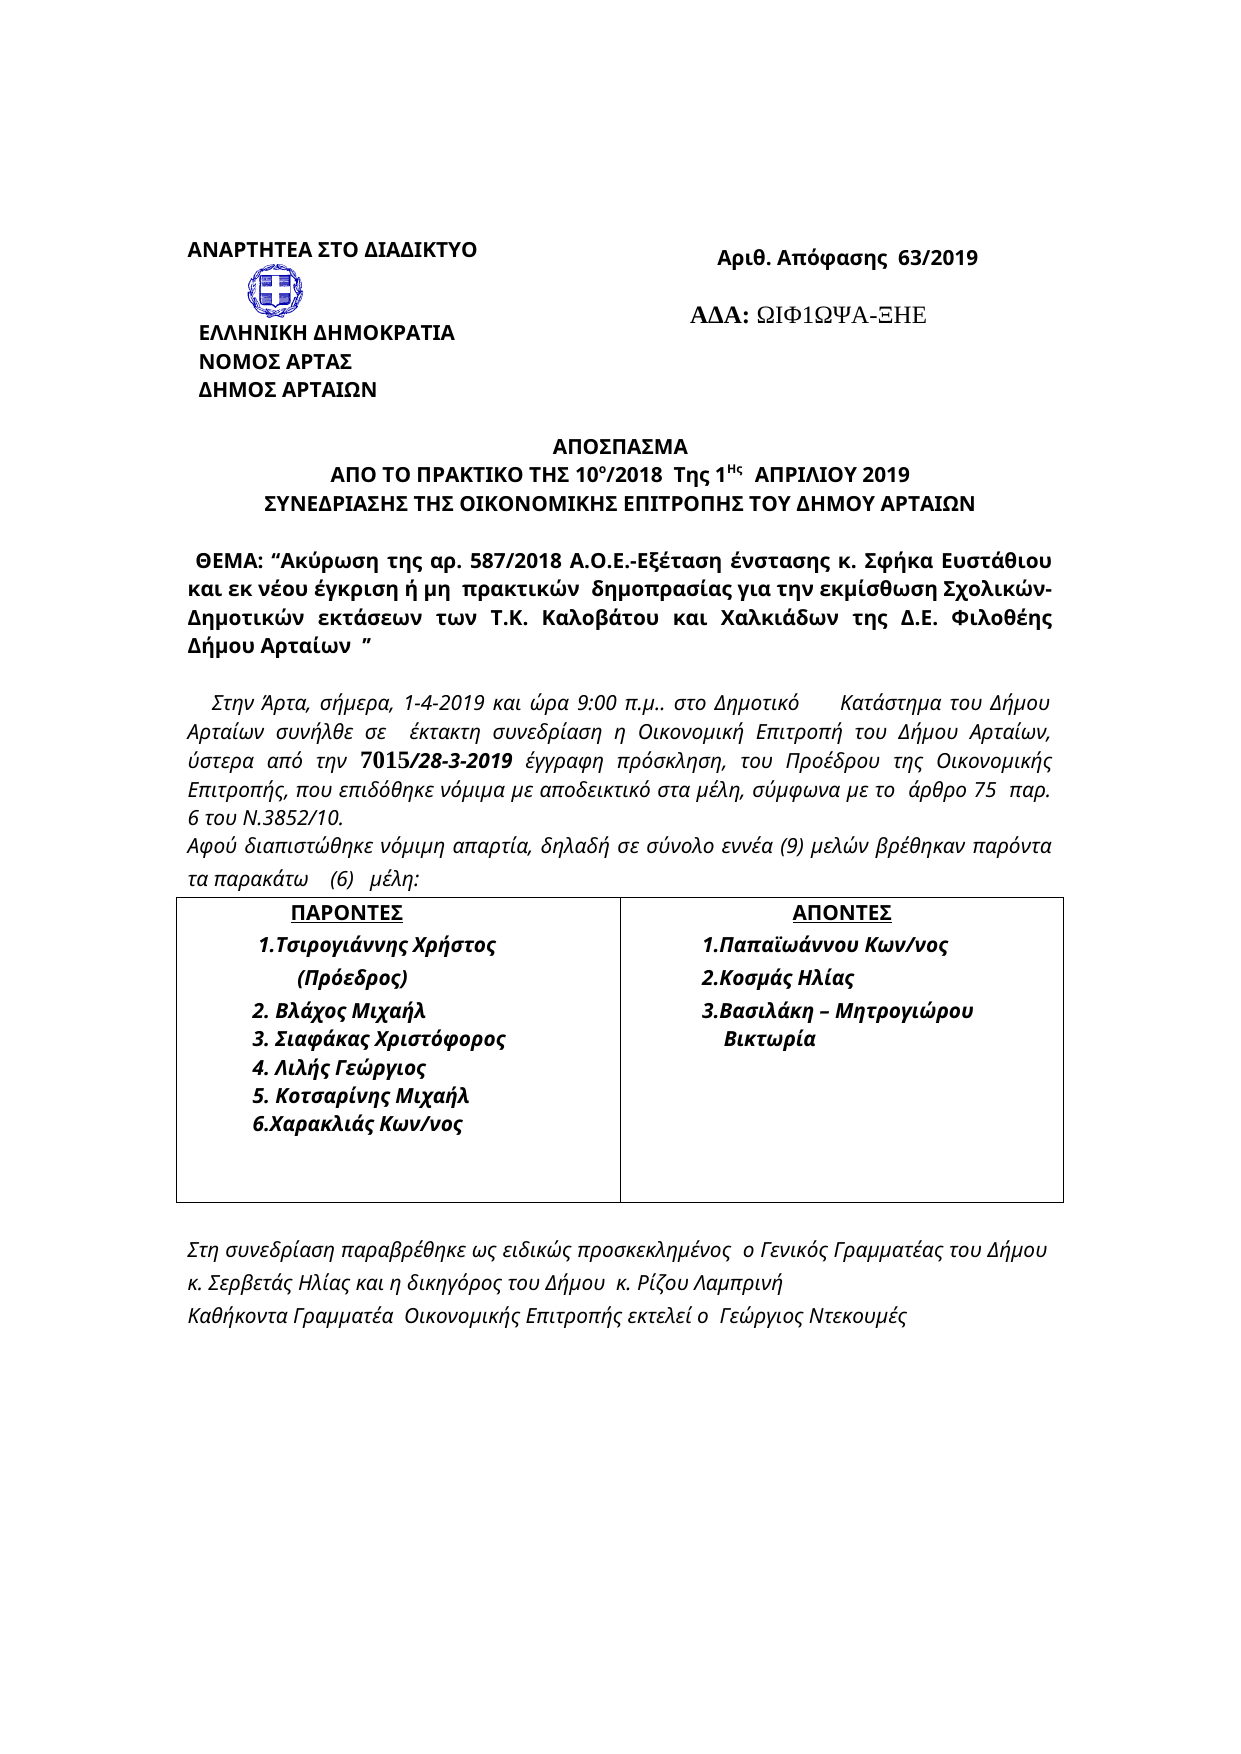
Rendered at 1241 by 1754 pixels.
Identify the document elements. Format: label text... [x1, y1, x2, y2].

text Αφού διαπιστώθηκε νόμιμη απαρτία, δηλαδή σε σύνολο εννέα (9) μελών βρέθηκαν παρόντα τα παρακάτω (6) μέλη: [187, 832, 1053, 893]
text ΔΗΜΟΣ ΑΡΤΑΙΩΝ [187, 375, 1166, 404]
text Στην Άρτα, σήμερα, 1-4-2019 και ώρα 9:00 π.μ.. στο Δημοτικό Κατάστημα του Δήμου Αρταίων συνήλθε σε έκτακτη συνεδρίαση η Οικονομική Επιτροπή του Δήμου Αρταίων, ύστερα από την 7015/28-3-2019 έγγραφη πρόσκληση, του Προέδρου της Οικονομικής Επιτροπής, που επιδόθηκε νόμιμα με αποδεικτικό στα μέλη, σύμφωνα με το άρθρο 75 παρ. 6 του Ν.3852/10. [187, 688, 1053, 832]
table_header ΑΠΟΝΤΕΣ 1.Παπαϊωάννου Κων/νος 2.Κοσμάς Ηλίας 3.Βασιλάκη – Μητρογιώρου Βικτωρία [621, 898, 1063, 1202]
text ΑΠΟ ΤΟ ΠΡΑΚΤΙΚΟ ΤΗΣ 10ο/2018 Της 1Ης ΑΠΡΙΛΙΟΥ 2019 [187, 461, 1053, 489]
text ΑΝΑΡΤΗΤΕΑ ΣΤΟ ΔΙΑΔΙΚΤΥΟ [187, 235, 1053, 264]
text ΝΟΜΟΣ ΑΡΤΑΣ [187, 347, 1053, 375]
text ΘΕΜΑ: ‘‘Ακύρωση της αρ. 587/2018 Α.Ο.Ε.-Εξέταση ένστασης κ. Σφήκα Ευστάθιου και εκ νέου έγκριση ή μη πρακτικών δημοπρασίας για την εκμίσθωση Σχολικών-Δημοτικών εκτάσεων των Τ.Κ. Καλοβάτου και Χαλκιάδων της Δ.Ε. Φιλοθέης Δήμου Αρταίων ’’ [187, 546, 1053, 660]
text ΕΛΛΗΝΙΚΗ ΔΗΜΟΚΡΑΤΙΑ [187, 318, 1053, 347]
table_header ΠΑΡΟΝΤΕΣ 1.Τσιρογιάννης Χρήστος (Πρόεδρος) 2. Βλάχος Μιχαήλ 3. Σιαφάκας Χριστόφορος 4. Λιλής Γεώργιος 5. Κοτσαρίνης Μιχαήλ 6.Χαρακλιάς Κων/νος [177, 898, 620, 1202]
picture [247, 263, 304, 319]
text ΣΥΝΕΔΡΙΑΣΗΣ ΤΗΣ ΟΙΚΟΝΟΜΙΚΗΣ ΕΠΙΤΡΟΠΗΣ ΤΟΥ ΔΗΜΟΥ ΑΡΤΑΙΩΝ [187, 489, 1053, 517]
text Καθήκοντα Γραμματέα Οικονομικής Επιτροπής εκτελεί ο Γεώργιος Ντεκουμές [187, 1301, 1048, 1329]
text Στη συνεδρίαση παραβρέθηκε ως ειδικώς προσκεκλημένος ο Γενικός Γραμματέας του Δήμου κ. Σερβετάς Ηλίας και η δικηγόρος του Δήμου κ. Ρίζου Λαμπρινή [187, 1236, 1048, 1297]
text ΑΠΟΣΠΑΣΜΑ [187, 432, 1053, 461]
